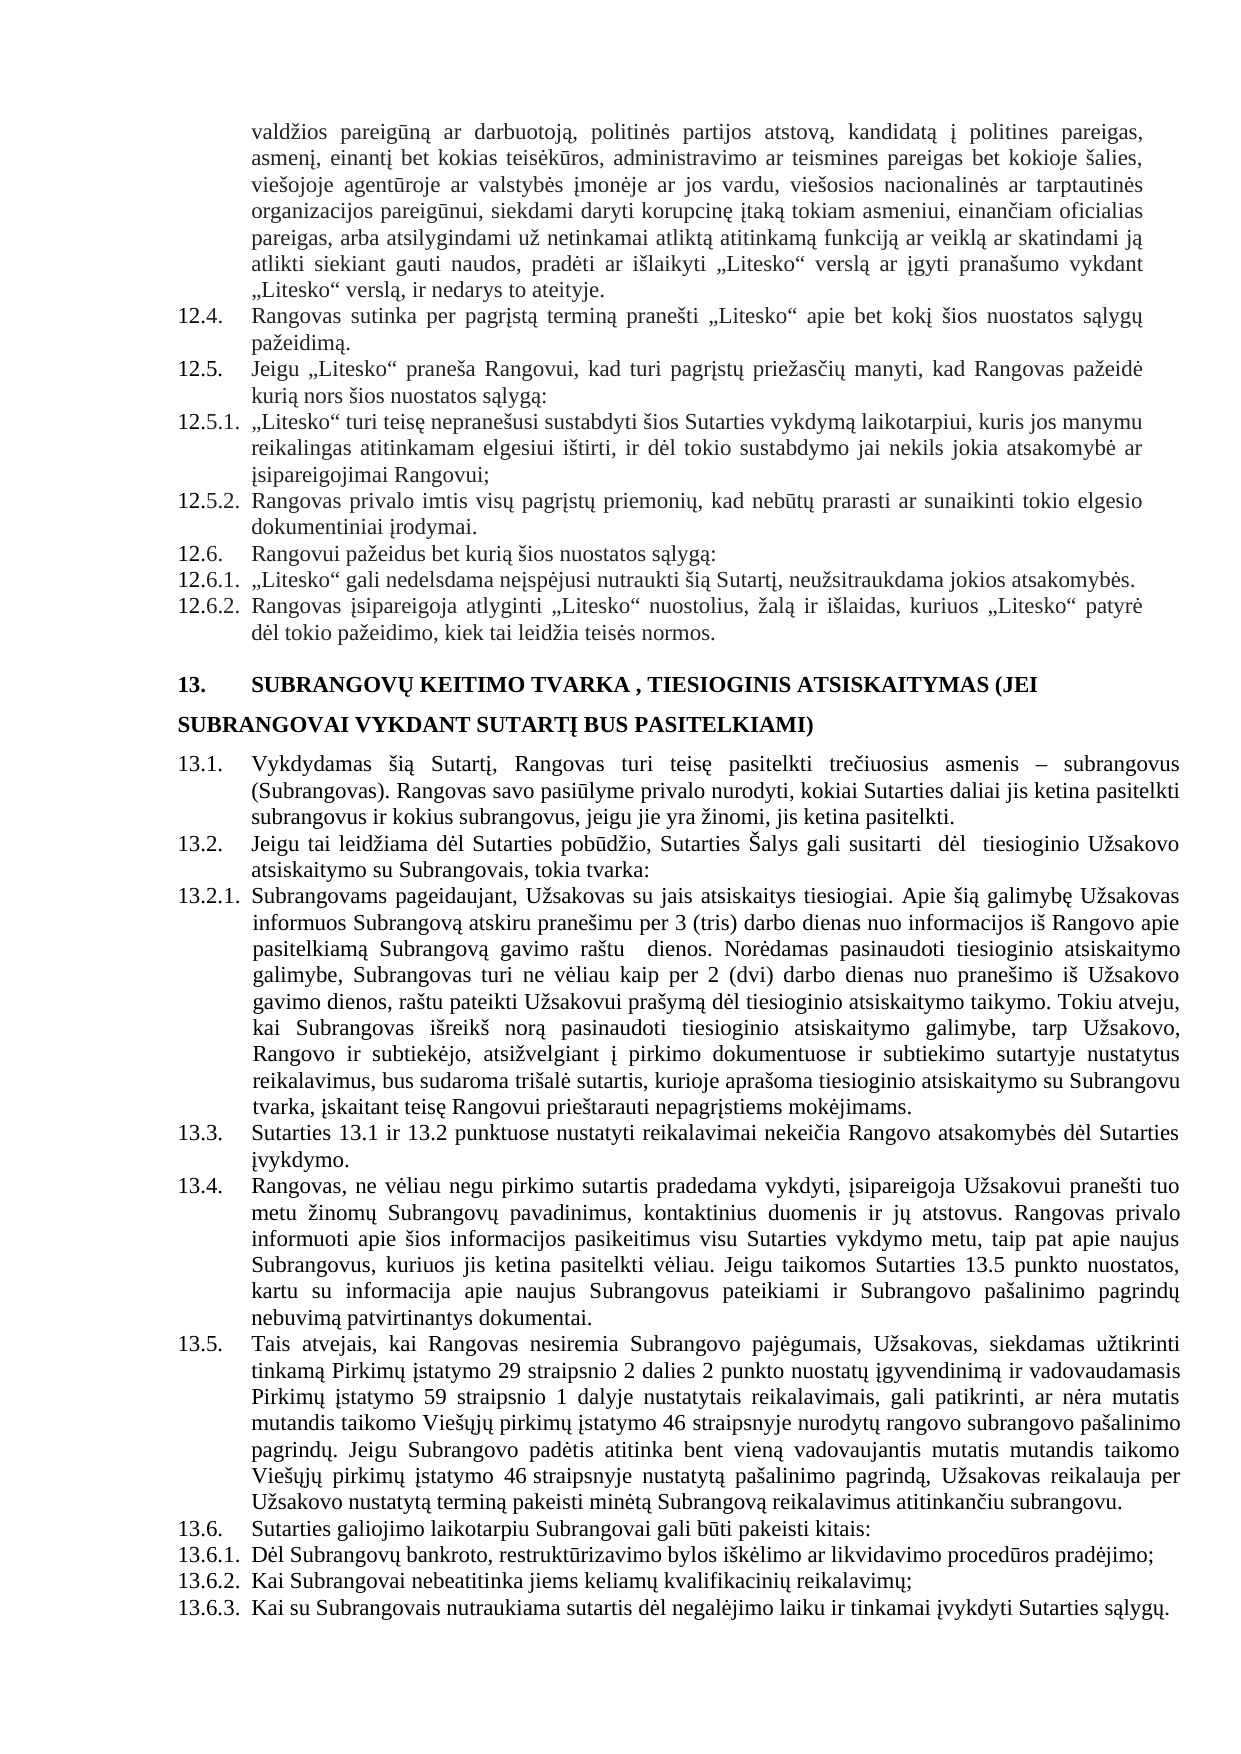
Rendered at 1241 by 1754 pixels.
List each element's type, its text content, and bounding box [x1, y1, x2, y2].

text 12.6.2. Rangovas įsipareigoja atlyginti „Litesko“ nuostolius, žalą ir išlaidas, kuriuos „Litesko“ patyrė dėl tokio pažeidimo, kiek tai leidžia teisės normos. [177, 592, 1144, 645]
list Sutarties galiojimo laikotarpiu Subrangovai gali būti pakeisti kitais: [177, 1515, 1181, 1541]
text 12.4. Rangovas sutinka per pagrįstą terminą pranešti „Litesko“ apie bet kokį šios nuostatos sąlygų pažeidimą. [177, 303, 1144, 355]
list Tais atvejais, kai Rangovas nesiremia Subrangovo pajėgumais, Užsakovas, siekdamas užtikrinti tinkamą Pirkimų įstatymo 29 straipsnio 2 dalies 2 punkto nuostatų įgyvendinimą ir vadovaudamasis Pirkimų įstatymo 59 straipsnio 1 dalyje nustatytais reikalavimais, gali patikrinti, ar nėra mutatis mutandis taikomo Viešųjų pirkimų įstatymo 46 straipsnyje nurodytų rangovo subrangovo pašalinimo pagrindų. Jeigu Subrangovo padėtis atitinka bent vieną vadovaujantis mutatis mutandis taikomo Viešųjų pirkimų įstatymo 46 straipsnyje nustatytą pašalinimo pagrindą, Užsakovas reikalauja per Užsakovo nustatytą terminą pakeisti minėtą Subrangovą reikalavimus atitinkančiu subrangovu. [177, 1330, 1181, 1515]
list Kai su Subrangovais nutraukiama sutartis dėl negalėjimo laiku ir tinkamai įvykdyti Sutarties sąlygų. [177, 1594, 1181, 1620]
list Vykdydamas šią Sutartį, Rangovas turi teisę pasitelkti trečiuosius asmenis – subrangovus (Subrangovas). Rangovas savo pasiūlyme privalo nurodyti, kokiai Sutarties daliai jis ketina pasitelkti subrangovus ir kokius subrangovus, jeigu jie yra žinomi, jis ketina pasitelkti. [177, 751, 1181, 829]
text 12.6. Rangovui pažeidus bet kurią šios nuostatos sąlygą: [177, 540, 1144, 566]
list Rangovas, ne vėliau negu pirkimo sutartis pradedama vykdyti, įsipareigoja Užsakovui pranešti tuo metu žinomų Subrangovų pavadinimus, kontaktinius duomenis ir jų atstovus. Rangovas privalo informuoti apie šios informacijos pasikeitimus visu Sutarties vykdymo metu, taip pat apie naujus Subrangovus, kuriuos jis ketina pasitelkti vėliau. Jeigu taikomos Sutarties 13.5 punkto nuostatos, kartu su informacija apie naujus Subrangovus pateikiami ir Subrangovo pašalinimo pagrindų nebuvimą patvirtinantys dokumentai. [177, 1172, 1181, 1330]
text 12.5. Jeigu „Litesko“ praneša Rangovui, kad turi pagrįstų priežasčių manyti, kad Rangovas pažeidė kurią nors šios nuostatos sąlygą: [177, 355, 1144, 408]
list Dėl Subrangovų bankroto, restruktūrizavimo bylos iškėlimo ar likvidavimo procedūros pradėjimo; [177, 1541, 1181, 1567]
list Jeigu tai leidžiama dėl Sutarties pobūdžio, Sutarties Šalys gali susitarti dėl tiesioginio Užsakovo atsiskaitymo su Subrangovais, tokia tvarka: [177, 829, 1181, 882]
list Subrangovams pageidaujant, Užsakovas su jais atsiskaitys tiesiogiai. Apie šią galimybę Užsakovas informuos Subrangovą atskiru pranešimu per 3 (tris) darbo dienas nuo informacijos iš Rangovo apie pasitelkiamą Subrangovą gavimo raštu dienos. Norėdamas pasinaudoti tiesioginio atsiskaitymo galimybe, Subrangovas turi ne vėliau kaip per 2 (dvi) darbo dienas nuo pranešimo iš Užsakovo gavimo dienos, raštu pateikti Užsakovui prašymą dėl tiesioginio atsiskaitymo taikymo. Tokiu atveju, kai Subrangovas išreikš norą pasinaudoti tiesioginio atsiskaitymo galimybe, tarp Užsakovo, Rangovo ir subtiekėjo, atsižvelgiant į pirkimo dokumentuose ir subtiekimo sutartyje nustatytus reikalavimus, bus sudaroma trišalė sutartis, kurioje aprašoma tiesioginio atsiskaitymo su Subrangovu tvarka, įskaitant teisę Rangovui prieštarauti nepagrįstiems mokėjimams. [177, 882, 1181, 1119]
text 12.5.1. „Litesko“ turi teisę nepranešusi sustabdyti šios Sutarties vykdymą laikotarpiui, kuris jos manymu reikalingas atitinkamam elgesiui ištirti, ir dėl tokio sustabdymo jai nekils jokia atsakomybė ar įsipareigojimai Rangovui; [177, 408, 1144, 487]
list Kai Subrangovai nebeatitinka jiems keliamų kvalifikacinių reikalavimų; [177, 1567, 1181, 1594]
list Sutarties 13.1 ir 13.2 punktuose nustatyti reikalavimai nekeičia Rangovo atsakomybės dėl Sutarties įvykdymo. [177, 1119, 1181, 1172]
list SUBRANGOVŲ KEITIMO TVARKA , TIESIOGINIS ATSISKAITYMAS (JEI SUBRANGOVAI VYKDANT SUTARTĮ BUS PASITELKIAMI) [177, 672, 1181, 737]
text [177, 118, 1144, 303]
text 12.5.2. Rangovas privalo imtis visų pagrįstų priemonių, kad nebūtų prarasti ar sunaikinti tokio elgesio dokumentiniai įrodymai. [177, 487, 1144, 540]
text 12.6.1. „Litesko“ gali nedelsdama neįspėjusi nutraukti šią Sutartį, neužsitraukdama jokios atsakomybės. [177, 566, 1144, 592]
